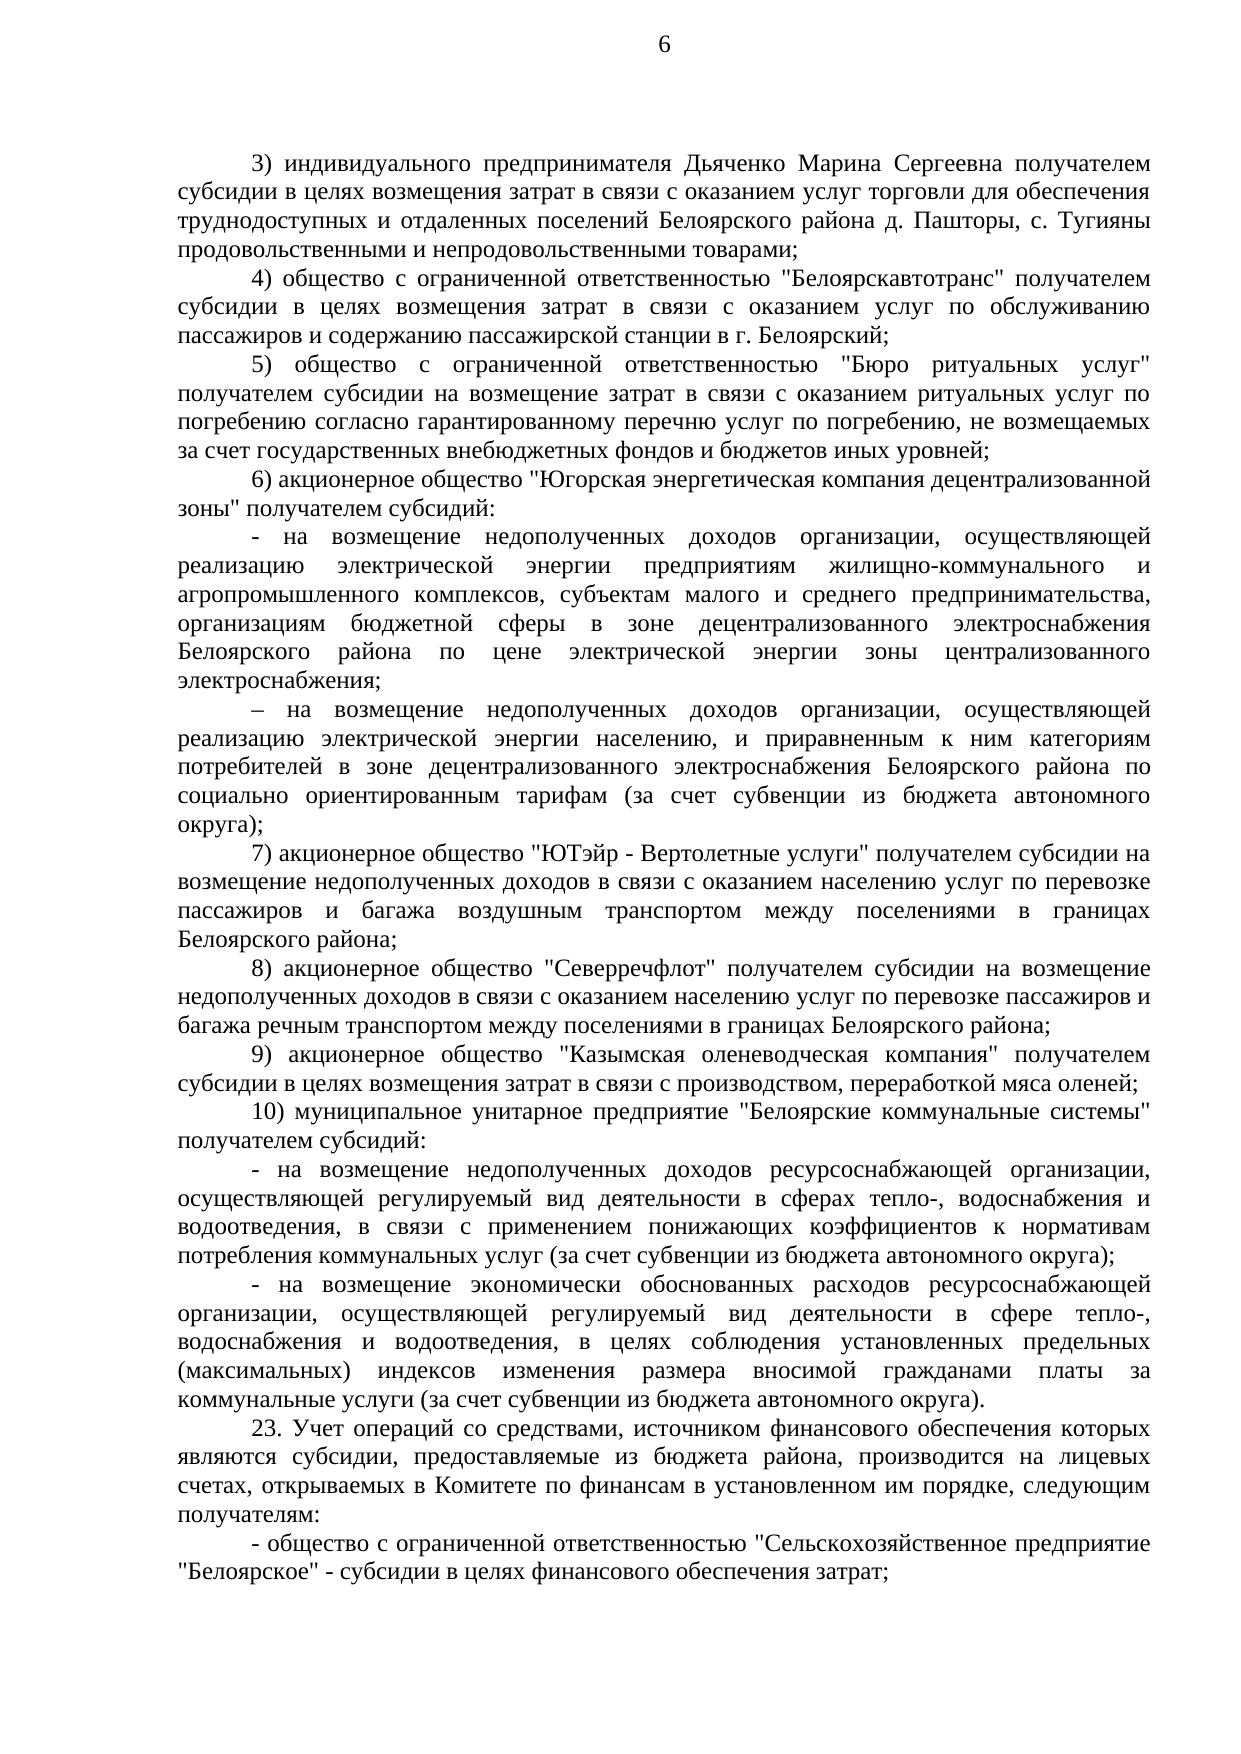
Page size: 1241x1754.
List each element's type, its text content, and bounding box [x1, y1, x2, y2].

text 10) муниципальное унитарное предприятие "Белоярские коммунальные системы" получателем субсидий: [177, 1096, 1152, 1154]
text 8) акционерное общество "Северречфлот" получателем субсидии на возмещение недополученных доходов в связи с оказанием населению услуг по перевозке пассажиров и багажа речным транспортом между поселениями в границах Белоярского района; [177, 953, 1152, 1039]
text - на возмещение экономически обоснованных расходов ресурсоснабжающей организации, осуществляющей регулируемый вид деятельности в сфере тепло-, водоснабжения и водоотведения, в целях соблюдения установленных предельных (максимальных) индексов изменения размера вносимой гражданами платы за коммунальные услуги (за счет субвенции из бюджета автономного округа). [177, 1269, 1152, 1413]
text 3) индивидуального предпринимателя Дьяченко Марина Сергеевна получателем субсидии в целях возмещения затрат в связи с оказанием услуг торговли для обеспечения труднодоступных и отдаленных поселений Белоярского района д. Пашторы, с. Тугияны продовольственными и непродовольственными товарами; [177, 148, 1152, 263]
text - на возмещение недополученных доходов организации, осуществляющей реализацию электрической энергии предприятиям жилищно-коммунального и агропромышленного комплексов, субъектам малого и среднего предпринимательства, организациям бюджетной сферы в зоне децентрализованного электроснабжения Белоярского района по цене электрической энергии зоны централизованного электроснабжения; [177, 521, 1152, 694]
text 7) акционерное общество "ЮТэйр - Вертолетные услуги" получателем субсидии на возмещение недополученных доходов в связи с оказанием населению услуг по перевозке пассажиров и багажа воздушным транспортом между поселениями в границах Белоярского района; [177, 838, 1152, 953]
text 6) акционерное общество "Югорская энергетическая компания децентрализованной зоны" получателем субсидий: [177, 464, 1152, 521]
text - на возмещение недополученных доходов ресурсоснабжающей организации, осуществляющей регулируемый вид деятельности в сферах тепло-, водоснабжения и водоотведения, в связи с применением понижающих коэффициентов к нормативам потребления коммунальных услуг (за счет субвенции из бюджета автономного округа); [177, 1154, 1152, 1269]
text - общество с ограниченной ответственностью "Сельскохозяйственное предприятие "Белоярское" - субсидии в целях финансового обеспечения затрат; [177, 1528, 1152, 1585]
text 5) общество с ограниченной ответственностью "Бюро ритуальных услуг" получателем субсидии на возмещение затрат в связи с оказанием ритуальных услуг по погребению согласно гарантированному перечню услуг по погребению, не возмещаемых за счет государственных внебюджетных фондов и бюджетов иных уровней; [177, 349, 1152, 464]
text 9) акционерное общество "Казымская оленеводческая компания" получателем субсидии в целях возмещения затрат в связи с производством, переработкой мяса оленей; [177, 1039, 1152, 1096]
text – на возмещение недополученных доходов организации, осуществляющей реализацию электрической энергии населению, и приравненным к ним категориям потребителей в зоне децентрализованного электроснабжения Белоярского района по социально ориентированным тарифам (за счет субвенции из бюджета автономного округа); [177, 694, 1152, 838]
text 23. Учет операций со средствами, источником финансового обеспечения которых являются субсидии, предоставляемые из бюджета района, производится на лицевых счетах, открываемых в Комитете по финансам в установленном им порядке, следующим получателям: [177, 1413, 1152, 1528]
text 4) общество с ограниченной ответственностью "Белоярскавтотранс" получателем субсидии в целях возмещения затрат в связи с оказанием услуг по обслуживанию пассажиров и содержанию пассажирской станции в г. Белоярский; [177, 263, 1152, 349]
